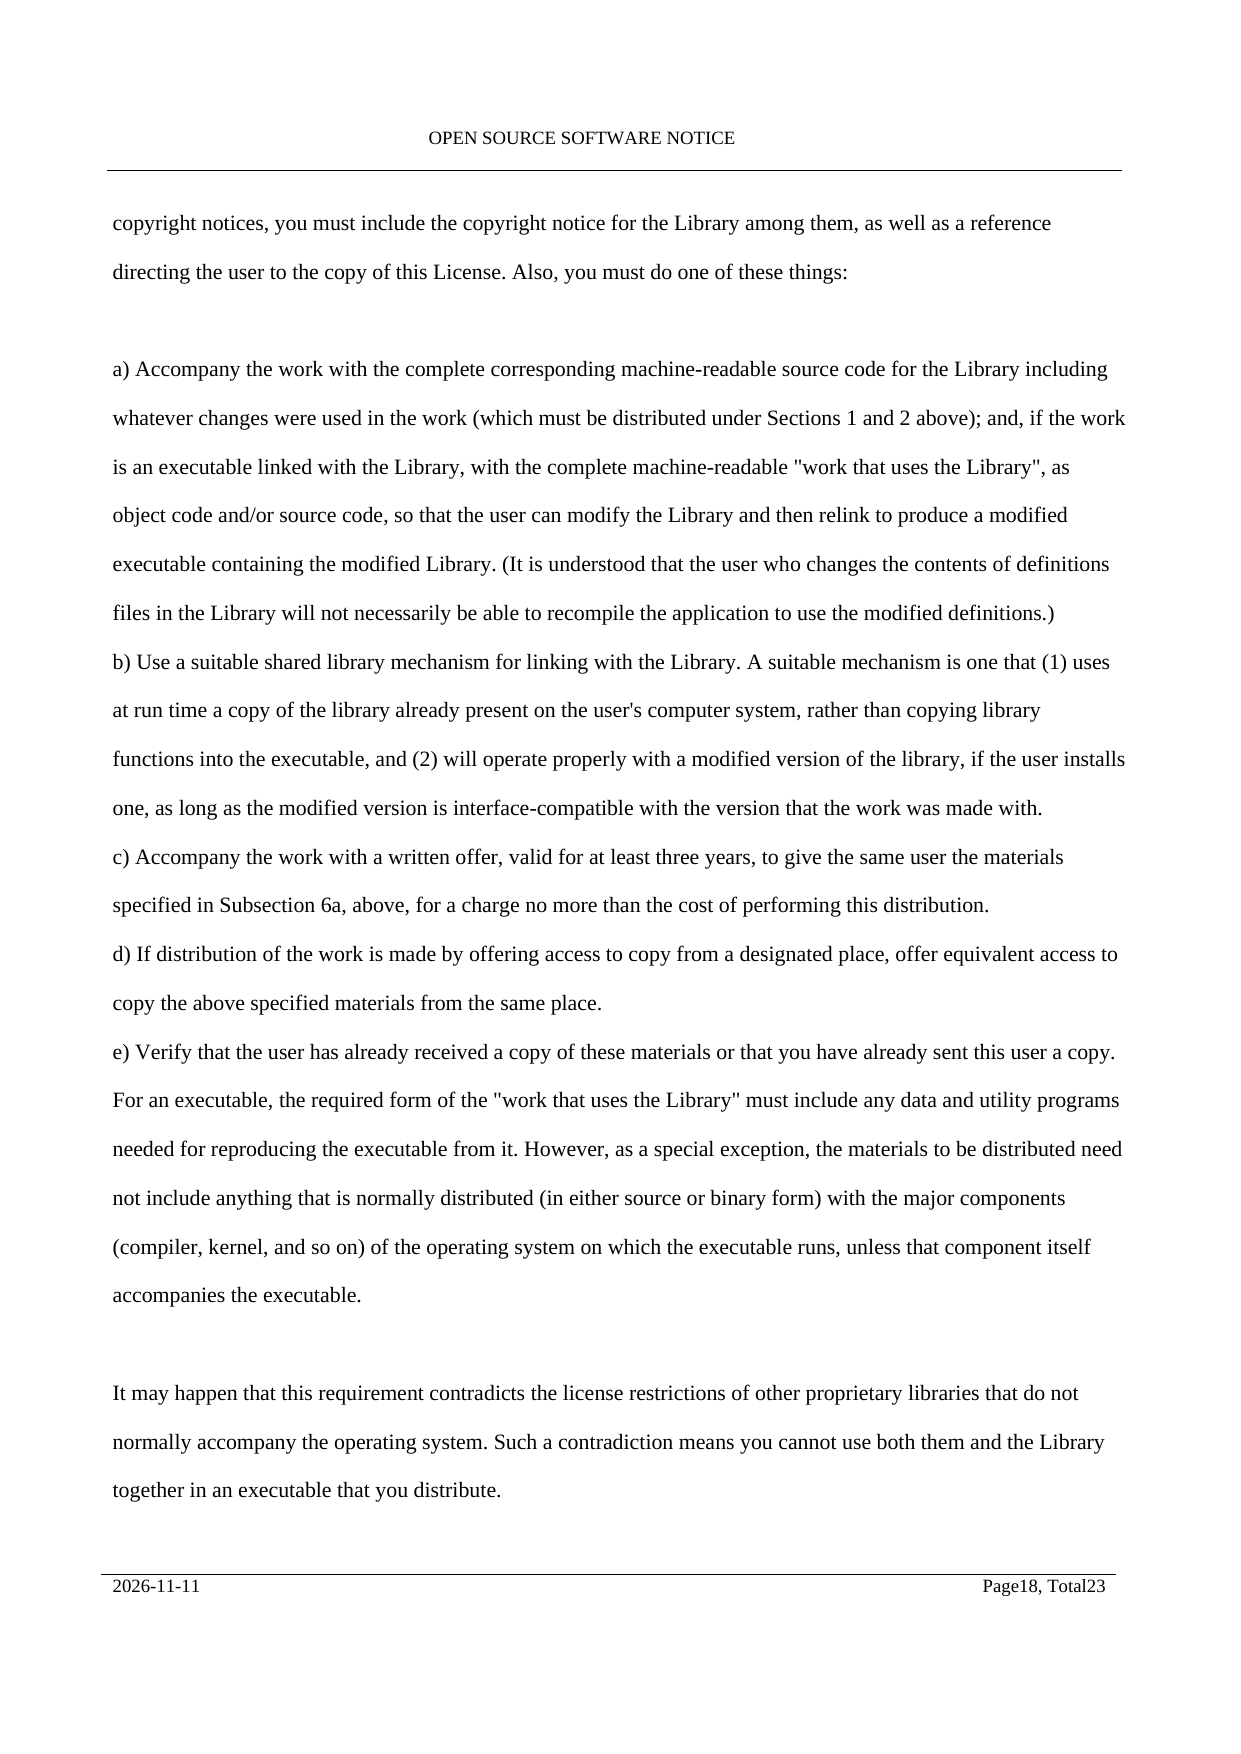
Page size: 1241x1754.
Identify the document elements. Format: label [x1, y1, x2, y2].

text [112, 206, 1128, 1506]
